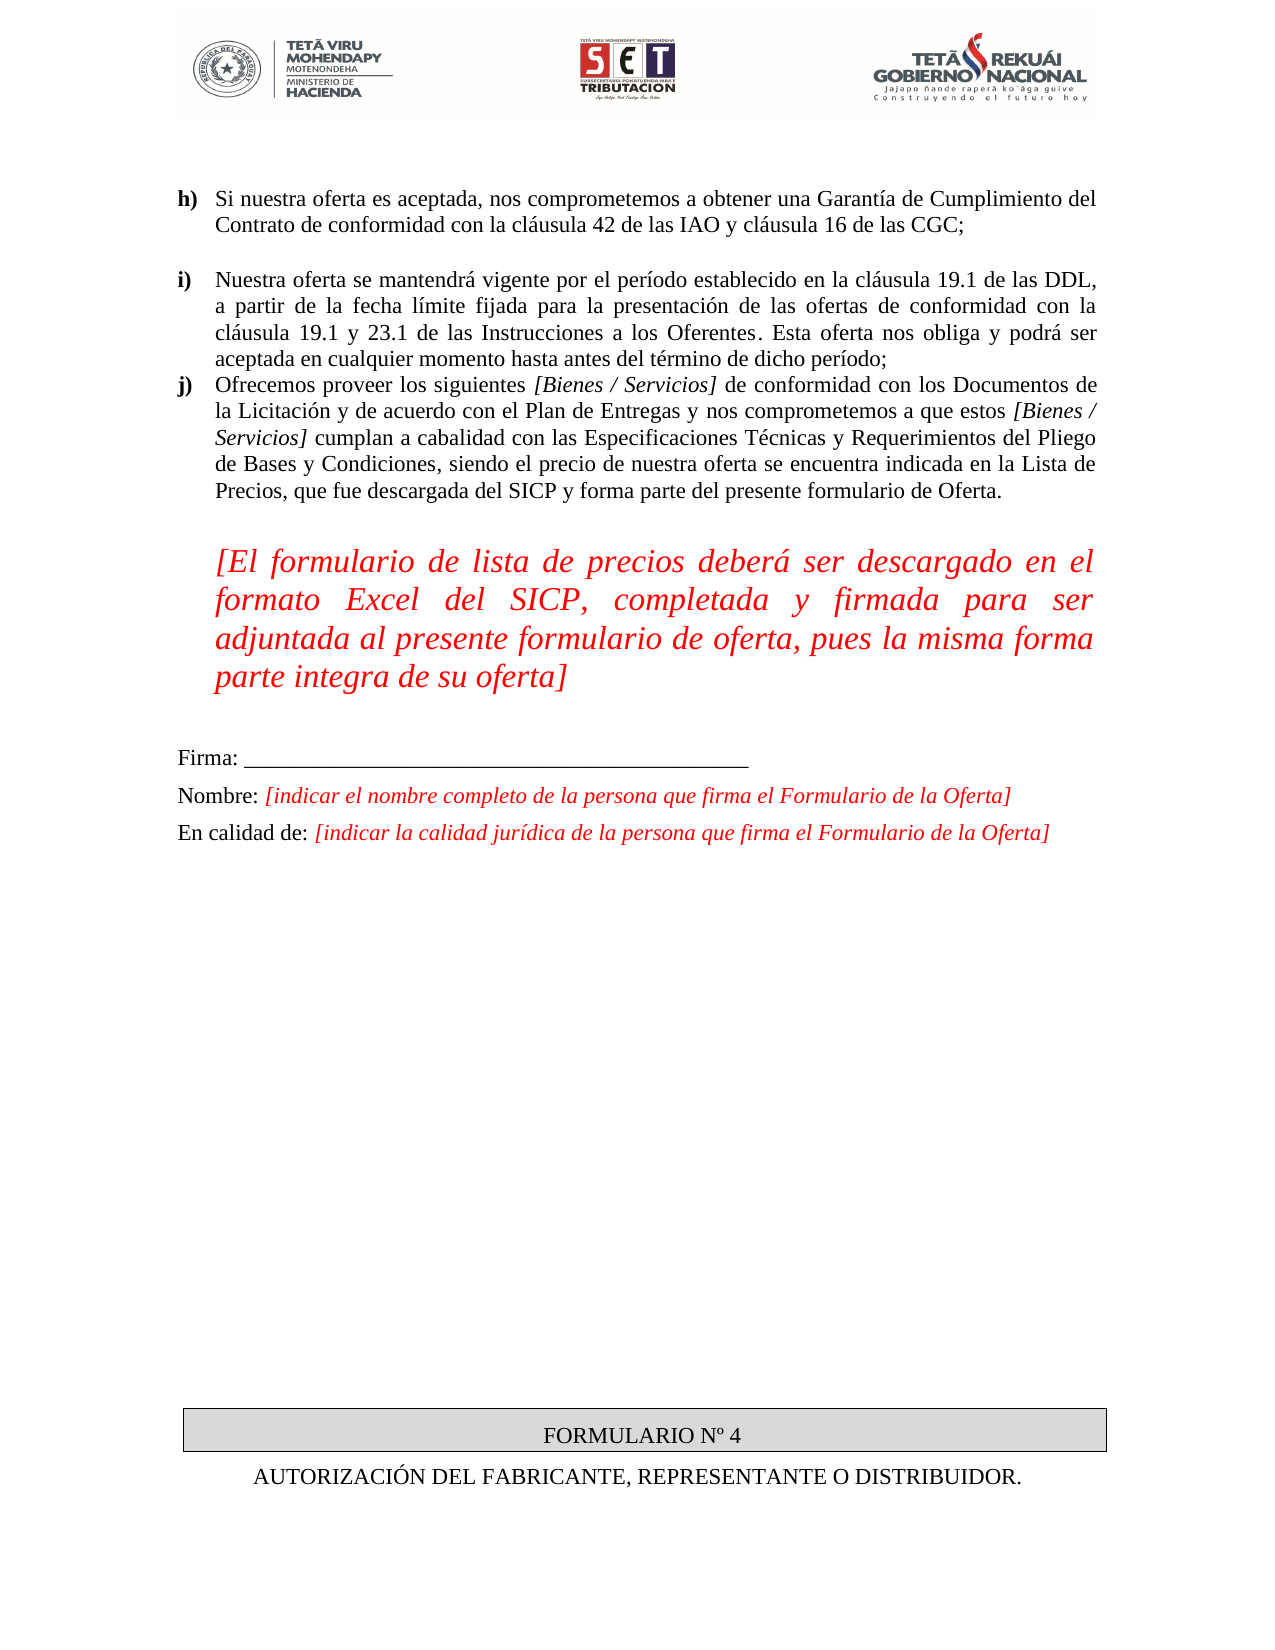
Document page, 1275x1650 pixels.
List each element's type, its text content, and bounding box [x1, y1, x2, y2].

list En calidad de: [indicar la calidad jurídica de la persona que firma el Formulario de la Oferta] [177, 808, 1098, 846]
list Nuestra oferta se mantendrá vigente por el período establecido en la cláusula 19.1 de las DDL, a partir de la fecha límite fijada para la presentación de las ofertas de conformidad con la cláusula 19.1 y 23.1 de las Instrucciones a los Oferentes. Esta oferta nos obliga y podrá ser aceptada en cualquier momento hasta antes del término de dicho período; [177, 266, 1098, 371]
text FORMULARIO Nº 4 [184, 1409, 1106, 1451]
list Si nuestra oferta es aceptada, nos comprometemos a obtener una Garantía de Cumplimiento del Contrato de conformidad con la cláusula 42 de las IAO y cláusula 16 de las CGC; [177, 185, 1098, 238]
text AUTORIZACIÓN DEL FABRICANTE, REPRESENTANTE O DISTRIBUIDOR. [177, 1452, 1098, 1489]
list Firma: ____________________________________________ [177, 733, 1098, 771]
list Ofrecemos proveer los siguientes [Bienes / Servicios] de conformidad con los Documentos de la Licitación y de acuerdo con el Plan de Entregas y nos comprometemos a que estos [Bienes / Servicios] cumplan a cabalidad con las Especificaciones Técnicas y Requerimientos del Pliego de Bases y Condiciones, siendo el precio de nuestra oferta se encuentra indicada en la Lista de Precios, que fue descargada del SICP y forma parte del presente formulario de Oferta. [177, 371, 1098, 503]
picture [177, 5, 1098, 124]
text [El formulario de lista de precios deberá ser descargado en el formato Excel del SICP, completada y firmada para ser adjuntada al presente formulario de oferta, pues la misma forma parte integra de su oferta] [215, 541, 1098, 695]
list Nombre: [indicar el nombre completo de la persona que firma el Formulario de la Oferta] [177, 771, 1098, 808]
